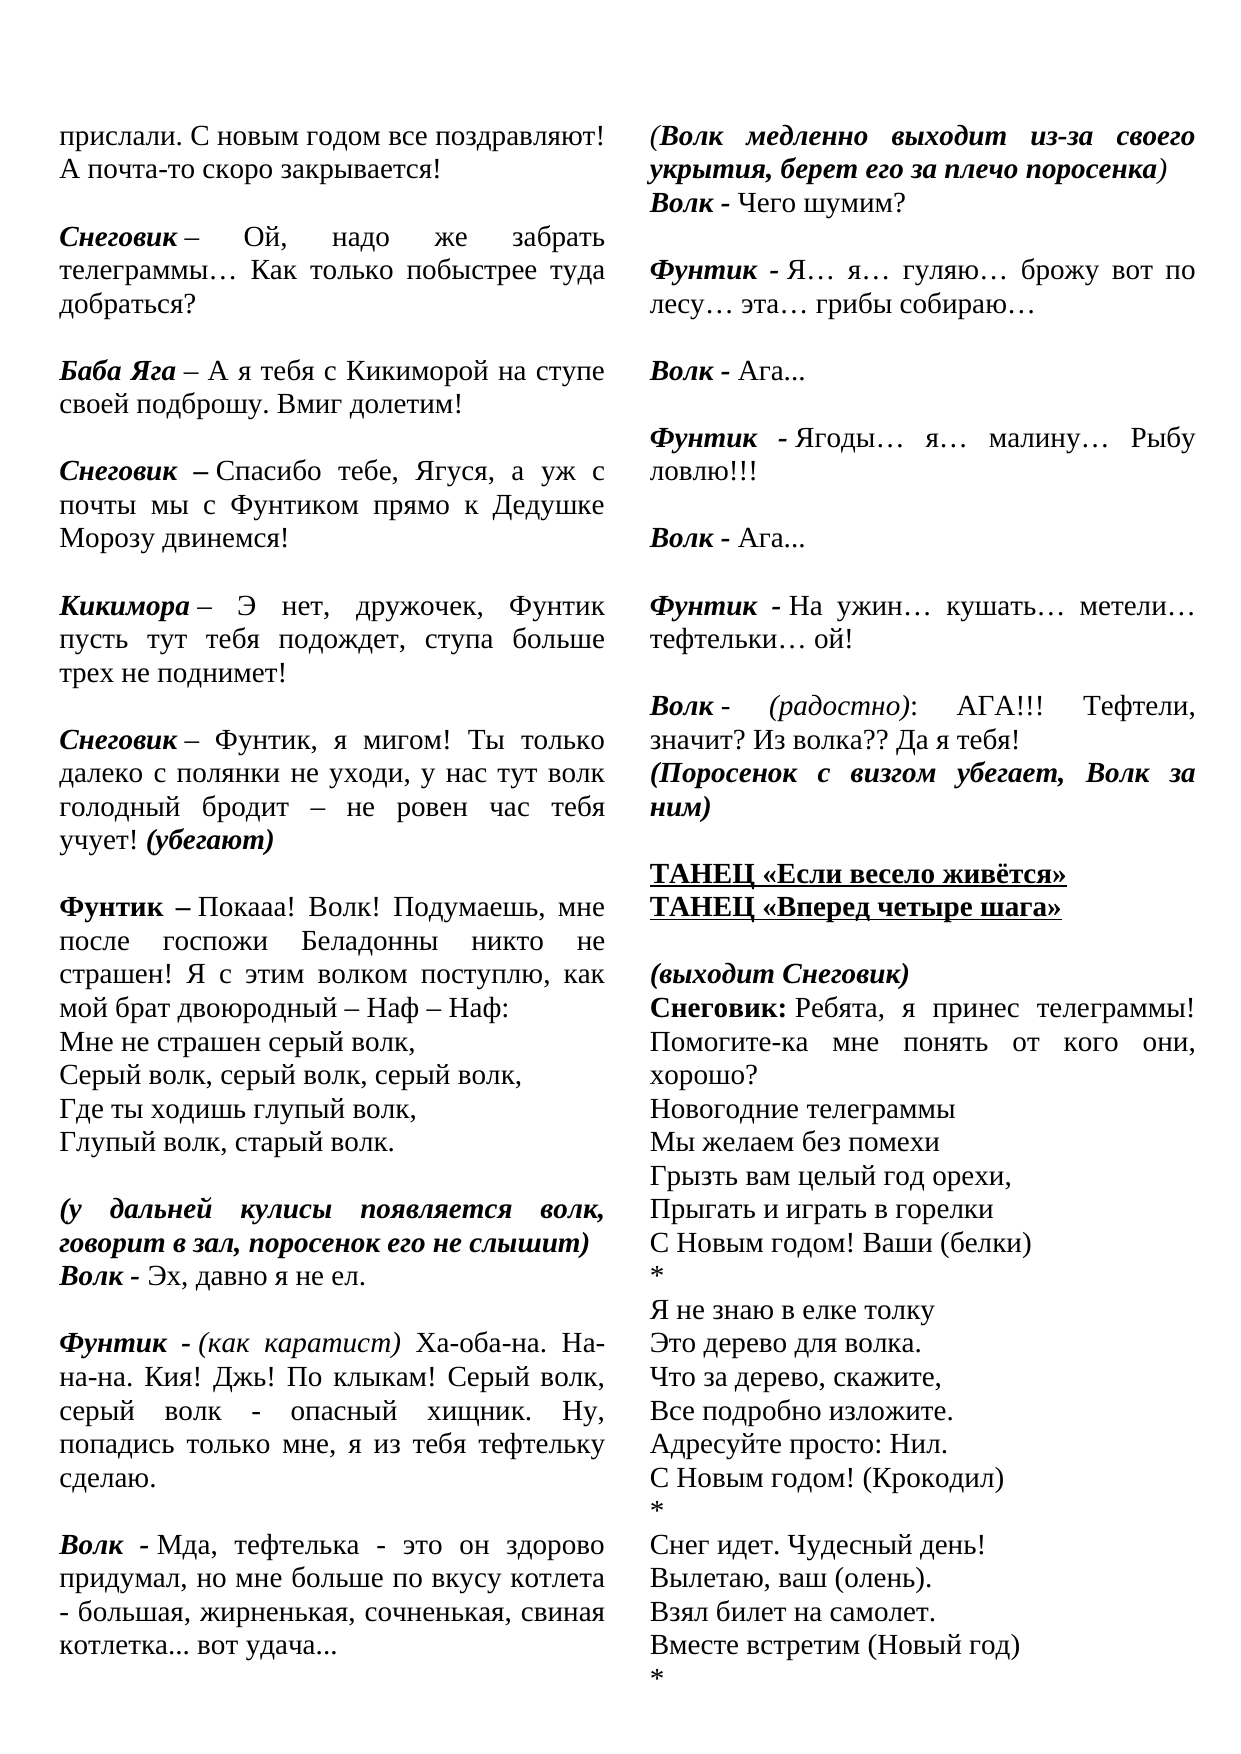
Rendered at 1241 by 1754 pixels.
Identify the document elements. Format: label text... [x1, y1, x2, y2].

text Волк - Ага... [649, 353, 1196, 386]
text Мне не страшен серый волк, [59, 1024, 605, 1057]
text Фунтик - Я… я… гуляю… брожу вот по лесу… эта… грибы собираю… [649, 252, 1196, 319]
text Снеговик: Ребята, я принес телеграммы! Помогите-ка мне понять от кого они, хорошо? [649, 990, 1196, 1091]
text Снеговик – Фунтик, я мигом! Ты только далеко с полянки не уходи, у нас тут волк голодный бродит – не ровен час тебя учует! (убегают) [59, 722, 605, 856]
text Глупый волк, старый волк. [59, 1124, 605, 1158]
text (Поросенок с визгом убегает, Волк за ним) [649, 755, 1196, 822]
text Кикимора – Снеговик, а слышал ли ты, что в лесную почту телеграммы для детишек прислали. С новым годом все поздравляют! А почта-то скоро закрывается! [59, 118, 605, 185]
text Снеговик – Ой, надо же забрать телеграммы… Как только побыстрее туда добраться? [59, 219, 605, 319]
text (выходит Снеговик) [649, 957, 1196, 990]
text Волк - (радостно): АГА!!! Тефтели, значит? Из волка?? Да я тебя! [649, 688, 1196, 755]
text Фунтик – Покааа! Волк! Подумаешь, мне после госпожи Беладонны никто не страшен! Я с этим волком поступлю, как мой брат двоюродный – Наф – Наф: [59, 889, 605, 1024]
text Волк - Ага... [649, 521, 1196, 554]
text Кикимора – Э нет, дружочек, Фунтик пусть тут тебя подождет, ступа больше трех не поднимет! [59, 588, 605, 688]
text Волк - Чего шумим? [649, 185, 1196, 219]
text Где ты ходишь глупый волк, [59, 1091, 605, 1124]
text Волк - Мда, тефтелька - это он здорово придумал, но мне больше по вкусу котлета - большая, жирненькая, сочненькая, свиная котлетка... вот удача... [59, 1527, 605, 1661]
text Фунтик - Ягоды… я… малину… Рыбу ловлю!!! [649, 420, 1196, 487]
text Серый волк, серый волк, серый волк, [59, 1057, 605, 1091]
text Фунтик - (как каратист) Ха-оба-на. На-на-на. Кия! Джь! По клыкам! Серый волк, серый волк - опасный хищник. Ну, попадись только мне, я из тебя тефтельку сделаю. [59, 1326, 605, 1493]
text Фунтик - На ужин… кушать… метели… тефтельки… ой! [649, 588, 1196, 655]
text ТАНЕЦ «Вперед четыре шага» [649, 889, 1196, 923]
text Баба Яга – А я тебя с Кикиморой на ступе своей подброшу. Вмиг долетим! [59, 353, 605, 420]
text Волк - Эх, давно я не ел. [59, 1258, 605, 1292]
text (Волк медленно выходит из-за своего укрытия, берет его за плечо поросенка) [649, 118, 1196, 185]
text ТАНЕЦ «Если весело живётся» [649, 856, 1196, 889]
text Снеговик – Спасибо тебе, Ягуся, а уж с почты мы с Фунтиком прямо к Дедушке Морозу двинемся! [59, 453, 605, 554]
text (у дальней кулисы появляется волк, говорит в зал, поросенок его не слышит) [59, 1191, 605, 1258]
